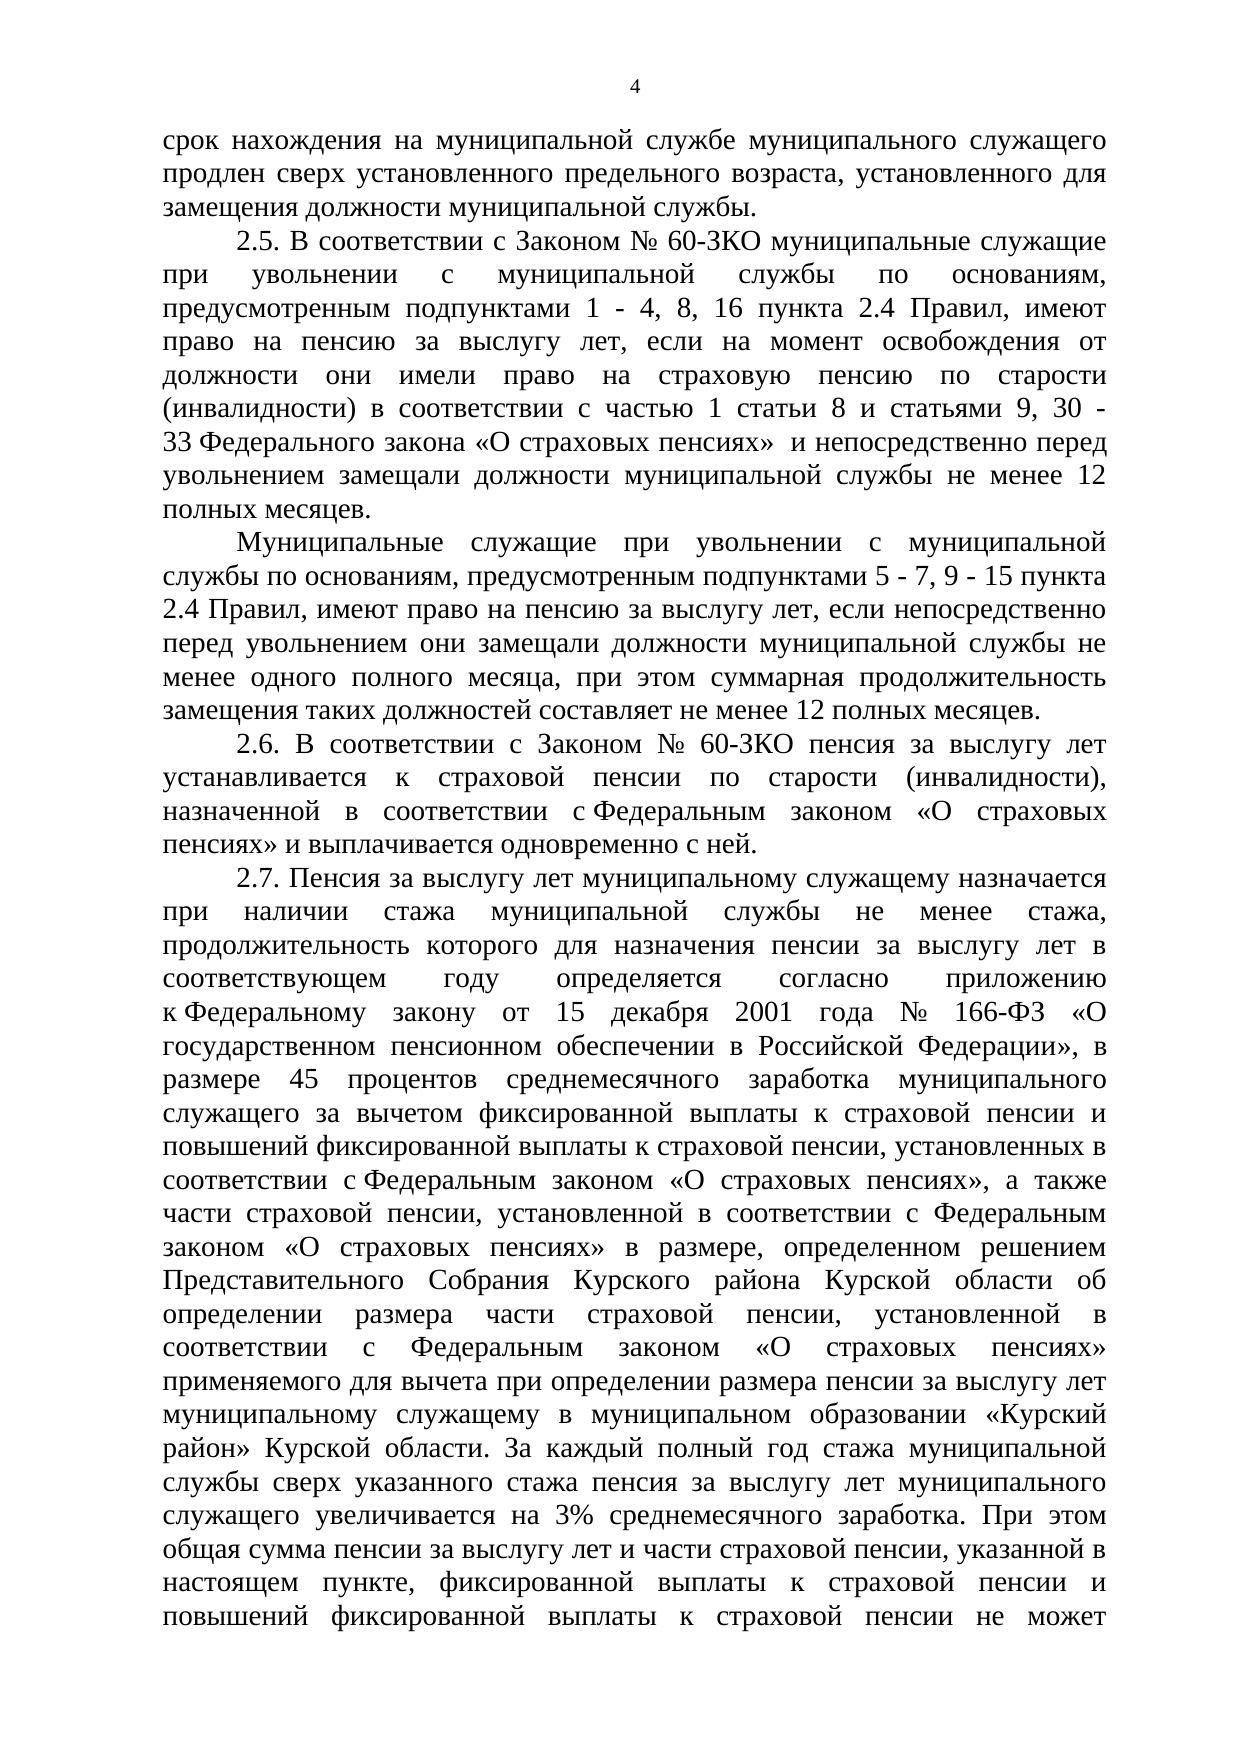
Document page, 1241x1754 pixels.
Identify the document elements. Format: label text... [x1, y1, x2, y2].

text 2.5. В соответствии с Законом № 60-ЗКО муниципальные служащие при увольнении с муниципальной службы по основаниям, предусмотренным подпунктами 1 - 4, 8, 16 пункта 2.4 Правил, имеют право на пенсию за выслугу лет, если на момент освобождения от должности они имели право на страховую пенсию по старости (инвалидности) в соответствии с частью 1 статьи 8 и статьями 9, 30 - 33 Федерального закона «О страховых пенсиях» и непосредственно перед увольнением замещали должности муниципальной службы не менее 12 полных месяцев. [162, 223, 1107, 524]
text 2.6. В соответствии с Законом № 60-ЗКО пенсия за выслугу лет устанавливается к страховой пенсии по старости (инвалидности), назначенной в соответствии с Федеральным законом «О страховых пенсиях» и выплачивается одновременно с ней. [162, 726, 1107, 860]
text Муниципальные служащие при увольнении с муниципальной службы по основаниям, предусмотренным подпунктами 5 - 7, 9 - 15 пункта 2.4 Правил, имеют право на пенсию за выслугу лет, если непосредственно перед увольнением они замещали должности муниципальной службы не менее одного полного месяца, при этом суммарная продолжительность замещения таких должностей составляет не менее 12 полных месяцев. [162, 524, 1107, 726]
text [162, 122, 1107, 223]
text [162, 860, 1107, 1631]
